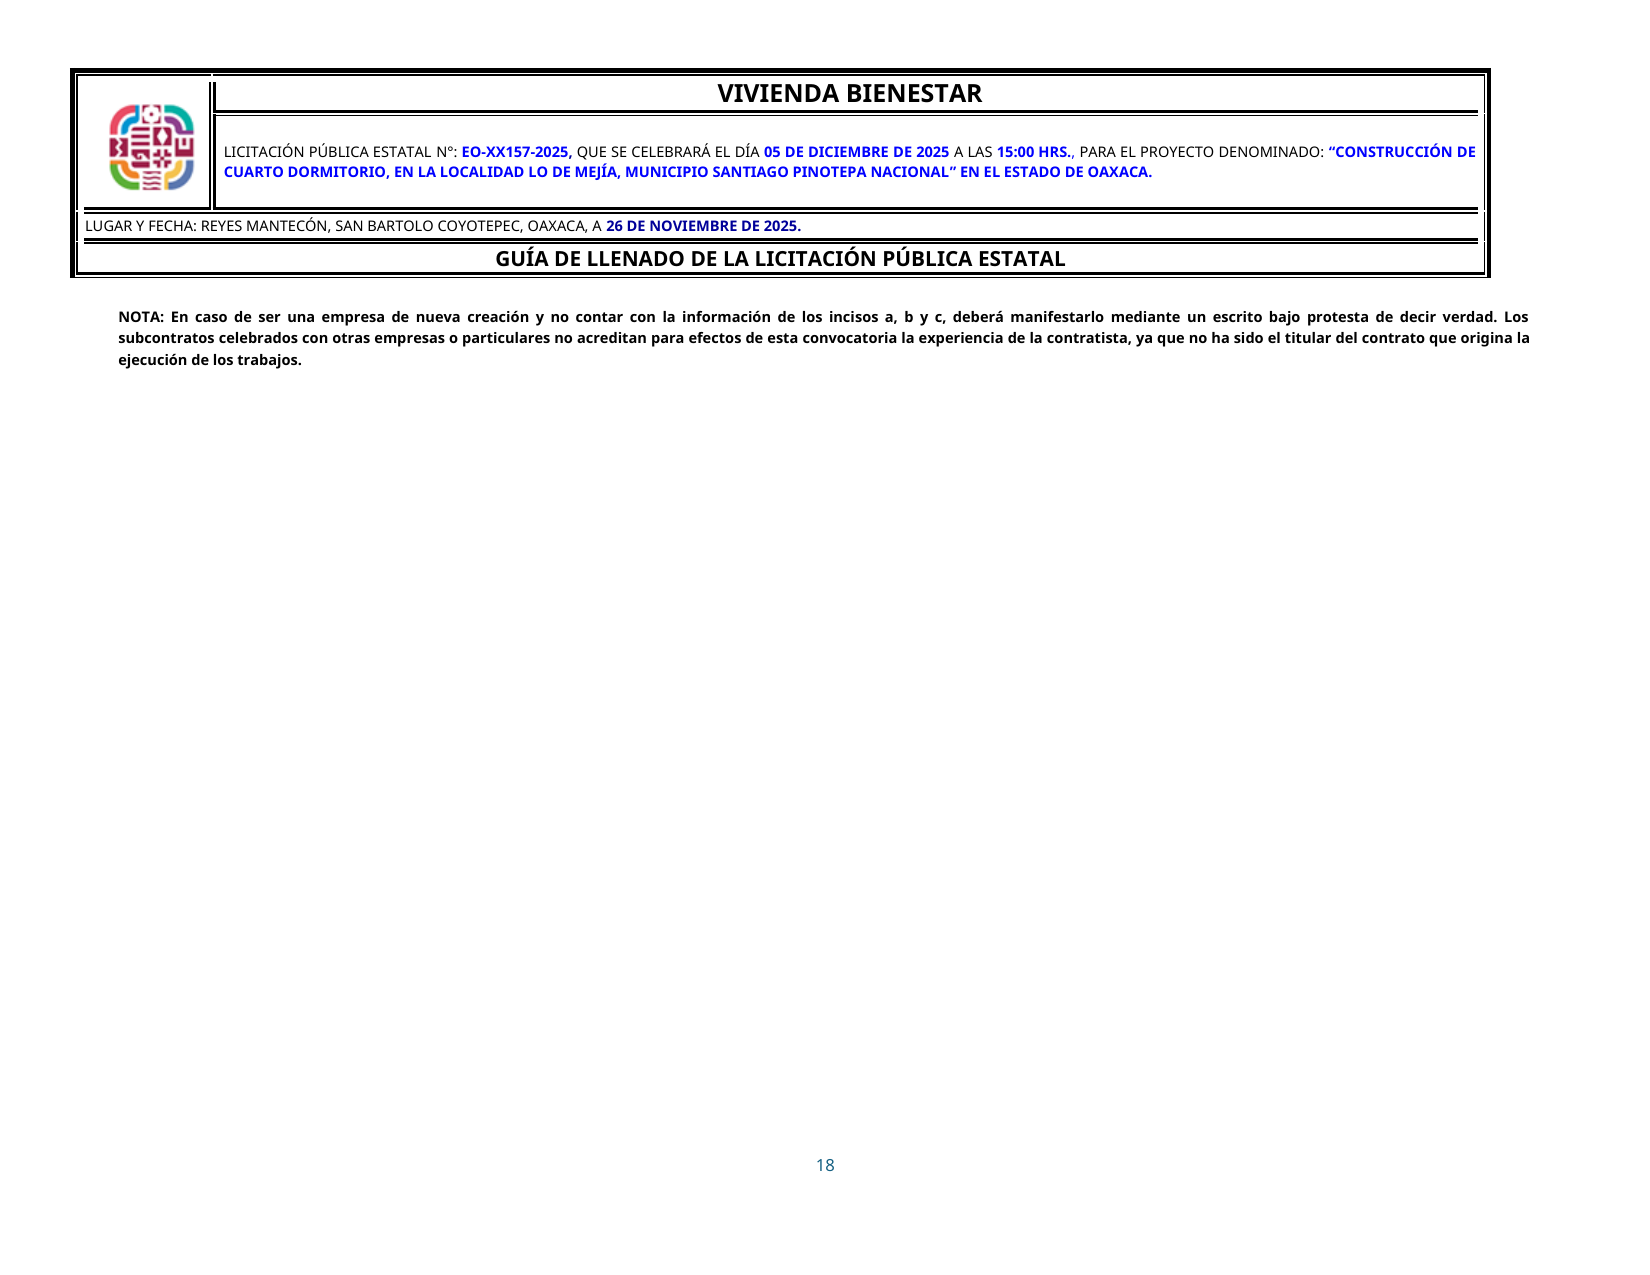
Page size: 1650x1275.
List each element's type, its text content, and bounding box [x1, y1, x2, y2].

text NOTA: En caso de ser una empresa de nueva creación y no contar con la información de los incisos a, b y c, deberá manifestarlo mediante un escrito bajo protesta de decir verdad. Los subcontratos celebrados con otras empresas o particulares no acreditan para efectos de esta convocatoria la experiencia de la contratista, ya que no ha sido el titular del contrato que origina la ejecución de los trabajos. [118, 307, 1532, 369]
picture [98, 97, 205, 196]
